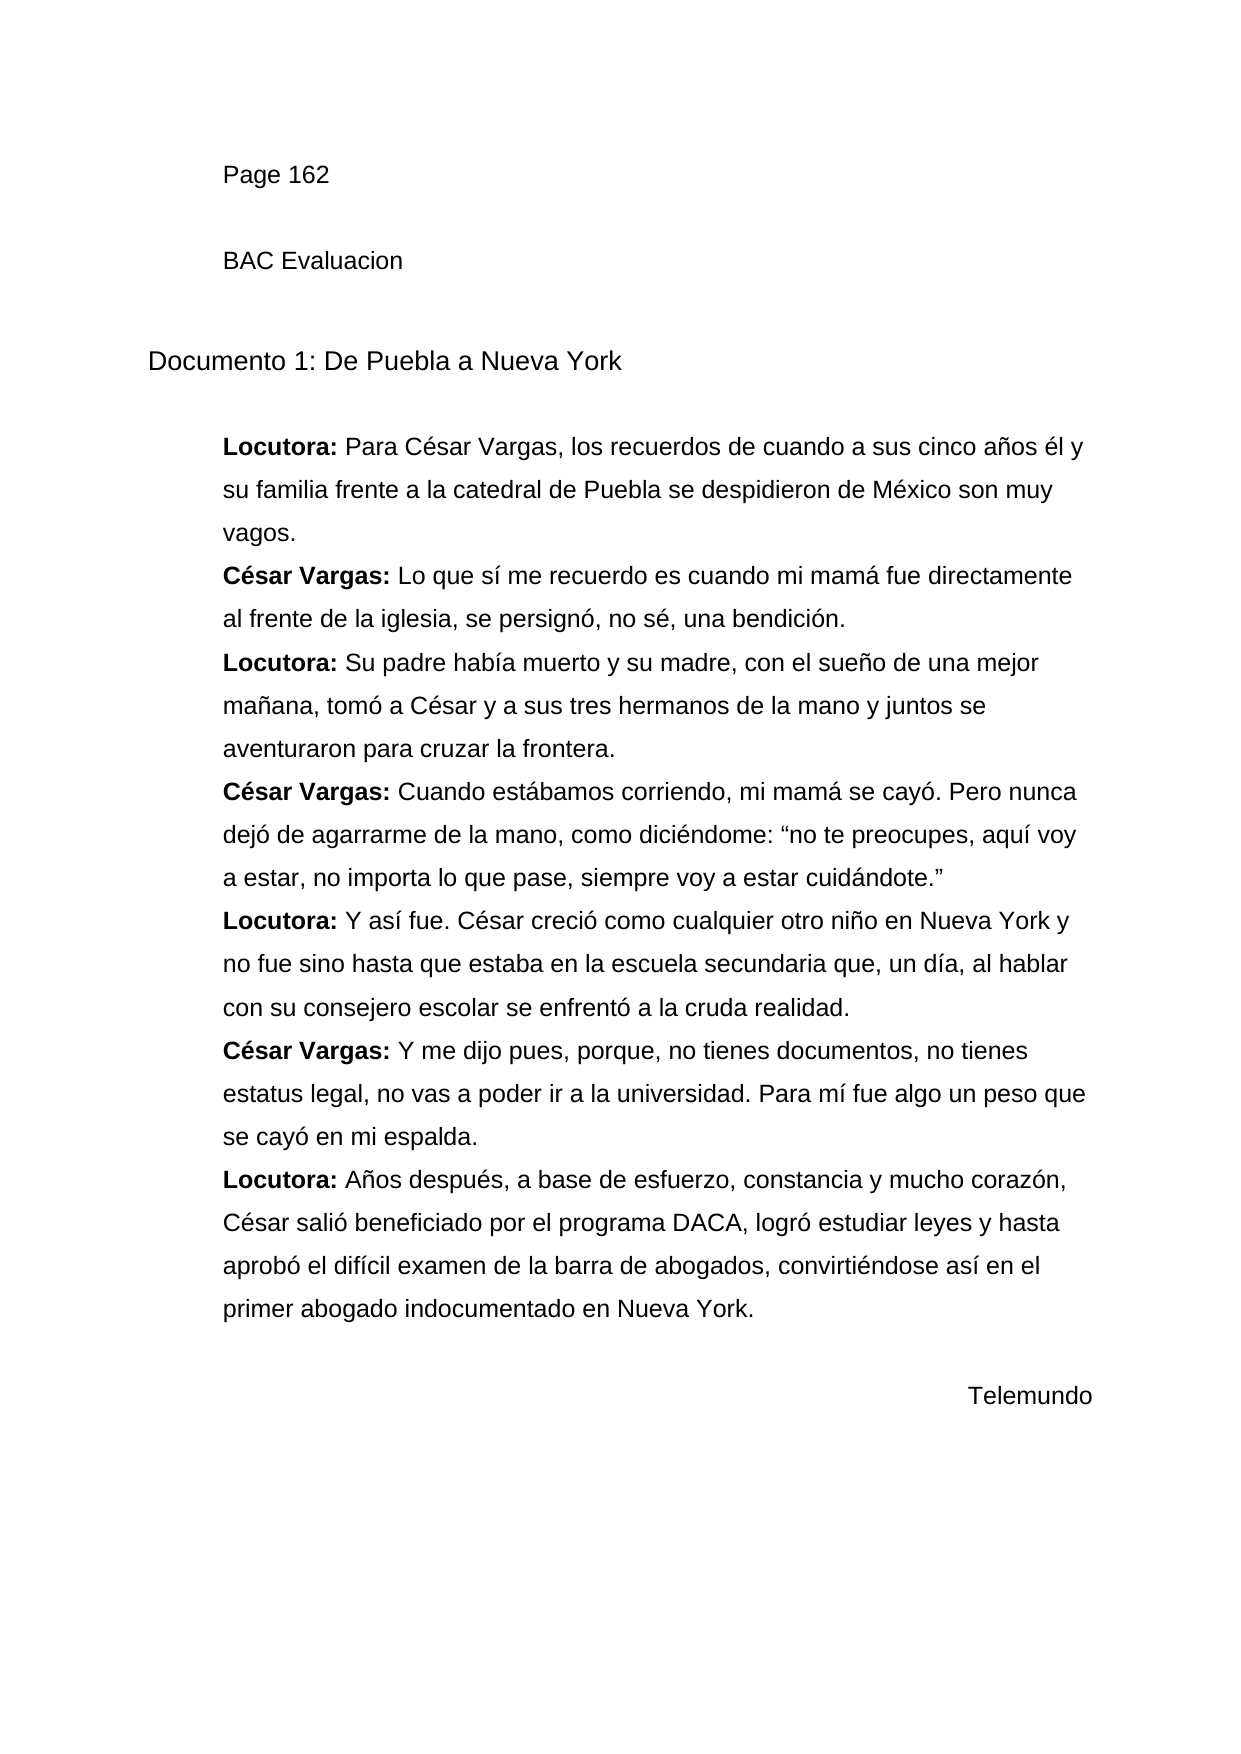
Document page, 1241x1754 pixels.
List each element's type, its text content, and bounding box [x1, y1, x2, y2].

list César Vargas: Lo que sí me recuerdo es cuando mi mamá fue directamente al frente de la iglesia, se persignó, no sé, una bendición. [223, 561, 1093, 633]
list Locutora: Para César Vargas, los recuerdos de cuando a sus cinco años él y su familia frente a la catedral de Puebla se despidieron de México son muy vagos. [223, 432, 1093, 547]
list primer abogado indocumentado en Nueva York. [223, 1294, 1093, 1323]
list César Vargas: Y me dijo pues, porque, no tienes documentos, no tienes estatus legal, no vas a poder ir a la universidad. Para mí fue algo un peso que se cayó en mi espalda. [223, 1036, 1093, 1151]
list Locutora: Y así fue. César creció como cualquier otro niño en Nueva York y no fue sino hasta que estaba en la escuela secundaria que, un día, al hablar con su consejero escolar se enfrentó a la cruda realidad. [223, 906, 1093, 1021]
list Locutora: Su padre había muerto y su madre, con el sueño de una mejor mañana, tomó a César y a sus tres hermanos de la mano y juntos se aventuraron para cruzar la frontera. [223, 648, 1093, 763]
list Telemundo [223, 1381, 1093, 1409]
subtitle Documento 1: De Puebla a Nueva York [148, 345, 1093, 376]
list César Vargas: Cuando estábamos corriendo, mi mamá se cayó. Pero nunca dejó de agarrarme de la mano, como diciéndome: “no te preocupes, aquí voy a estar, no importa lo que pase, siempre voy a estar cuidándote.” [223, 777, 1093, 892]
list Page 162 [223, 160, 1093, 189]
list Locutora: Años después, a base de esfuerzo, constancia y mucho corazón, César salió beneficiado por el programa DACA, logró estudiar leyes y hasta aprobó el difícil examen de la barra de abogados, convirtiéndose así en el [223, 1165, 1093, 1280]
list BAC Evaluacion [223, 246, 1093, 275]
